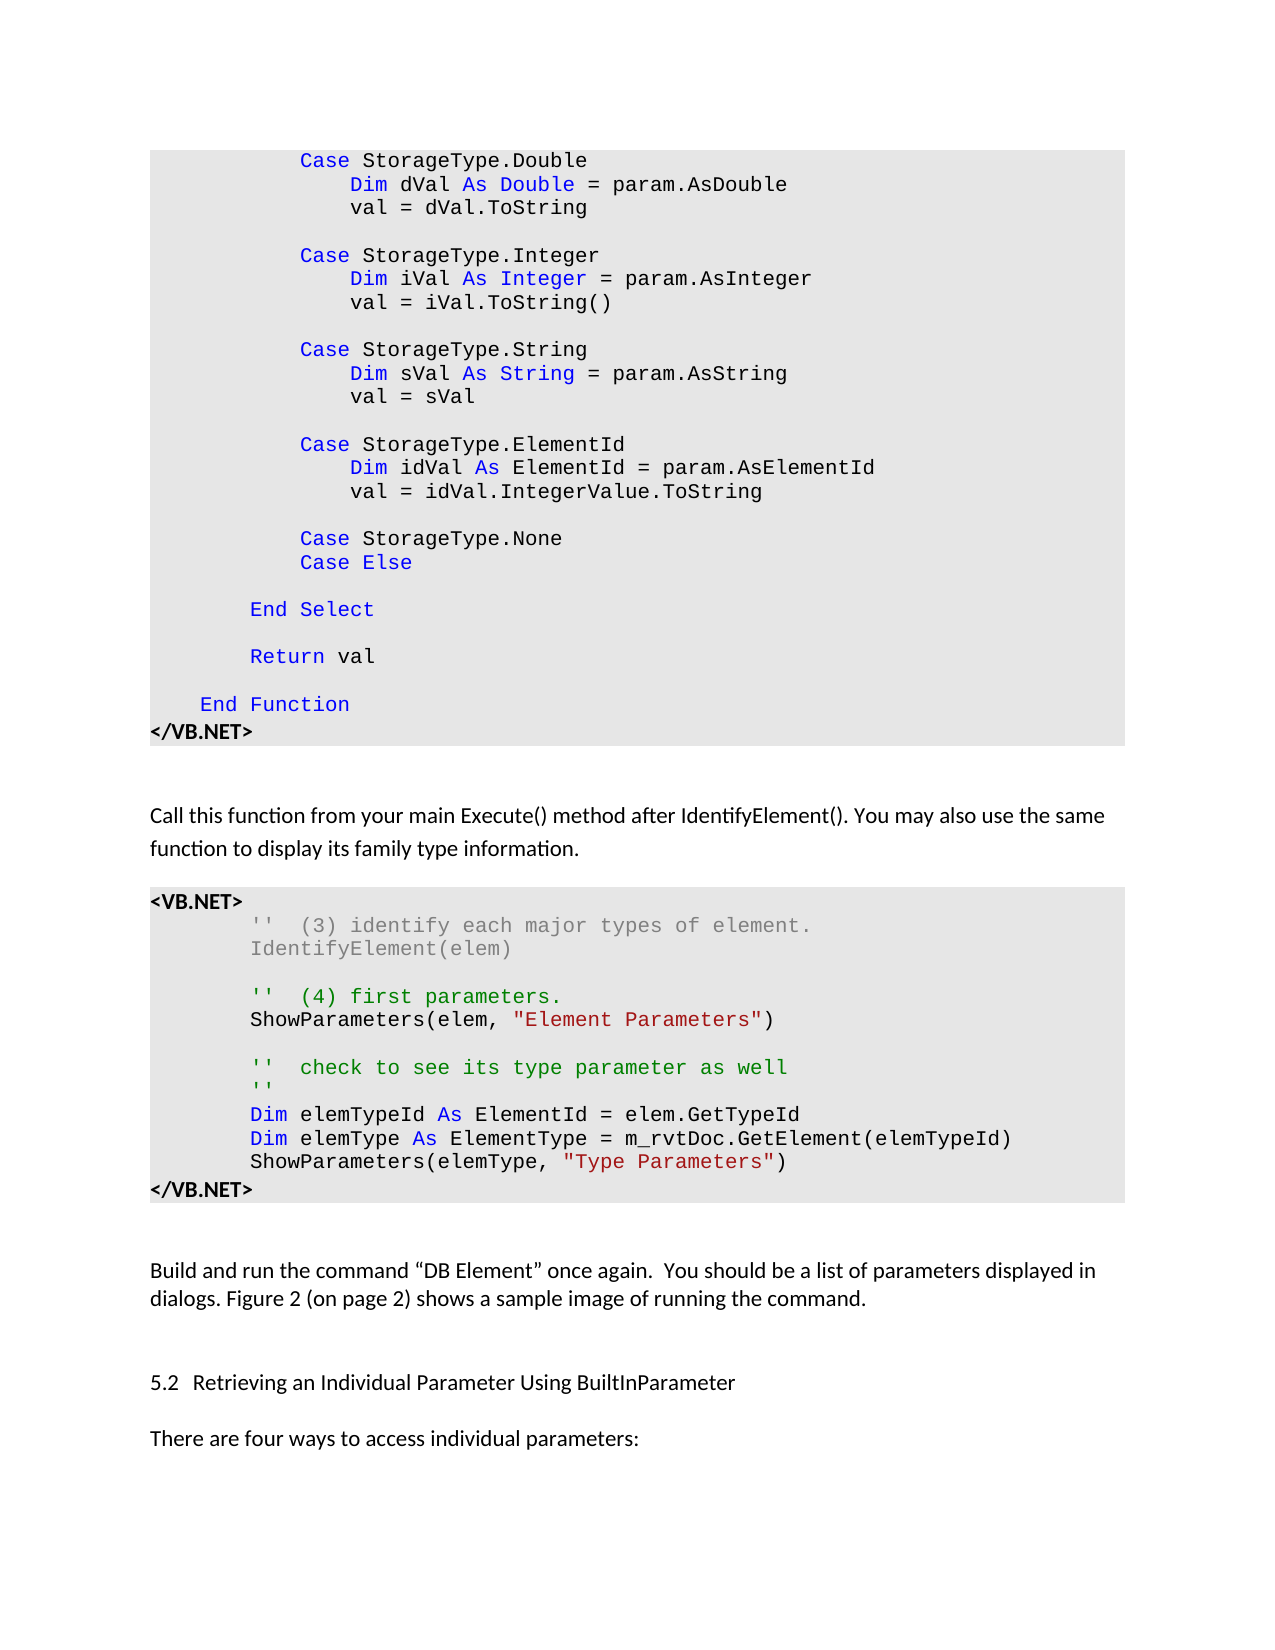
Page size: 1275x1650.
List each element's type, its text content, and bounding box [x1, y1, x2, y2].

text End Select [150, 599, 1125, 623]
text Case StorageType.String [150, 339, 1125, 363]
text Call this function from your main Execute() method after IdentifyElement(). You may also use the same function to display its family type information. [150, 802, 1125, 862]
text Case Else [150, 552, 1125, 576]
text ShowParameters(elemType, "Type Parameters") [150, 1151, 1125, 1175]
text Build and run the command “DB Element” once again. You should be a list of parameters displayed in dialogs. Figure 2 (on page 2) shows a sample image of running the command. [150, 1256, 1125, 1312]
text val = sVal [150, 386, 1125, 410]
text There are four ways to access individual parameters: [150, 1424, 1125, 1452]
text Dim idVal As ElementId = param.AsElementId [150, 457, 1125, 481]
text '' (3) identify each major types of element. [150, 915, 1125, 938]
text Dim iVal As Integer = param.AsInteger [150, 268, 1125, 292]
text '' [150, 1080, 1125, 1104]
list Retrieving an Individual Parameter Using BuiltInParameter [150, 1368, 1125, 1396]
text val = idVal.IntegerValue.ToString [150, 481, 1125, 505]
text Return val [150, 647, 1125, 670]
text val = iVal.ToString() [150, 292, 1125, 316]
text Case StorageType.ElementId [150, 434, 1125, 457]
text Dim dVal As Double = param.AsDouble [150, 174, 1125, 197]
text Case StorageType.Integer [150, 244, 1125, 268]
text </VB.NET> [150, 717, 1125, 746]
text IdentifyElement(elem) [150, 938, 1125, 962]
text Case StorageType.Double [150, 150, 1125, 174]
text Dim elemType As ElementType = m_rvtDoc.GetElement(elemTypeId) [150, 1128, 1125, 1151]
text </VB.NET> [150, 1175, 1125, 1203]
text <VB.NET> [150, 887, 1125, 915]
text Case StorageType.None [150, 528, 1125, 552]
text Dim elemTypeId As ElementId = elem.GetTypeId [150, 1104, 1125, 1128]
text '' check to see its type parameter as well [150, 1057, 1125, 1080]
text val = dVal.ToString [150, 197, 1125, 221]
text ShowParameters(elem, "Element Parameters") [150, 1009, 1125, 1033]
text End Function [150, 694, 1125, 717]
text Dim sVal As String = param.AsString [150, 363, 1125, 386]
text '' (4) first parameters. [150, 986, 1125, 1009]
